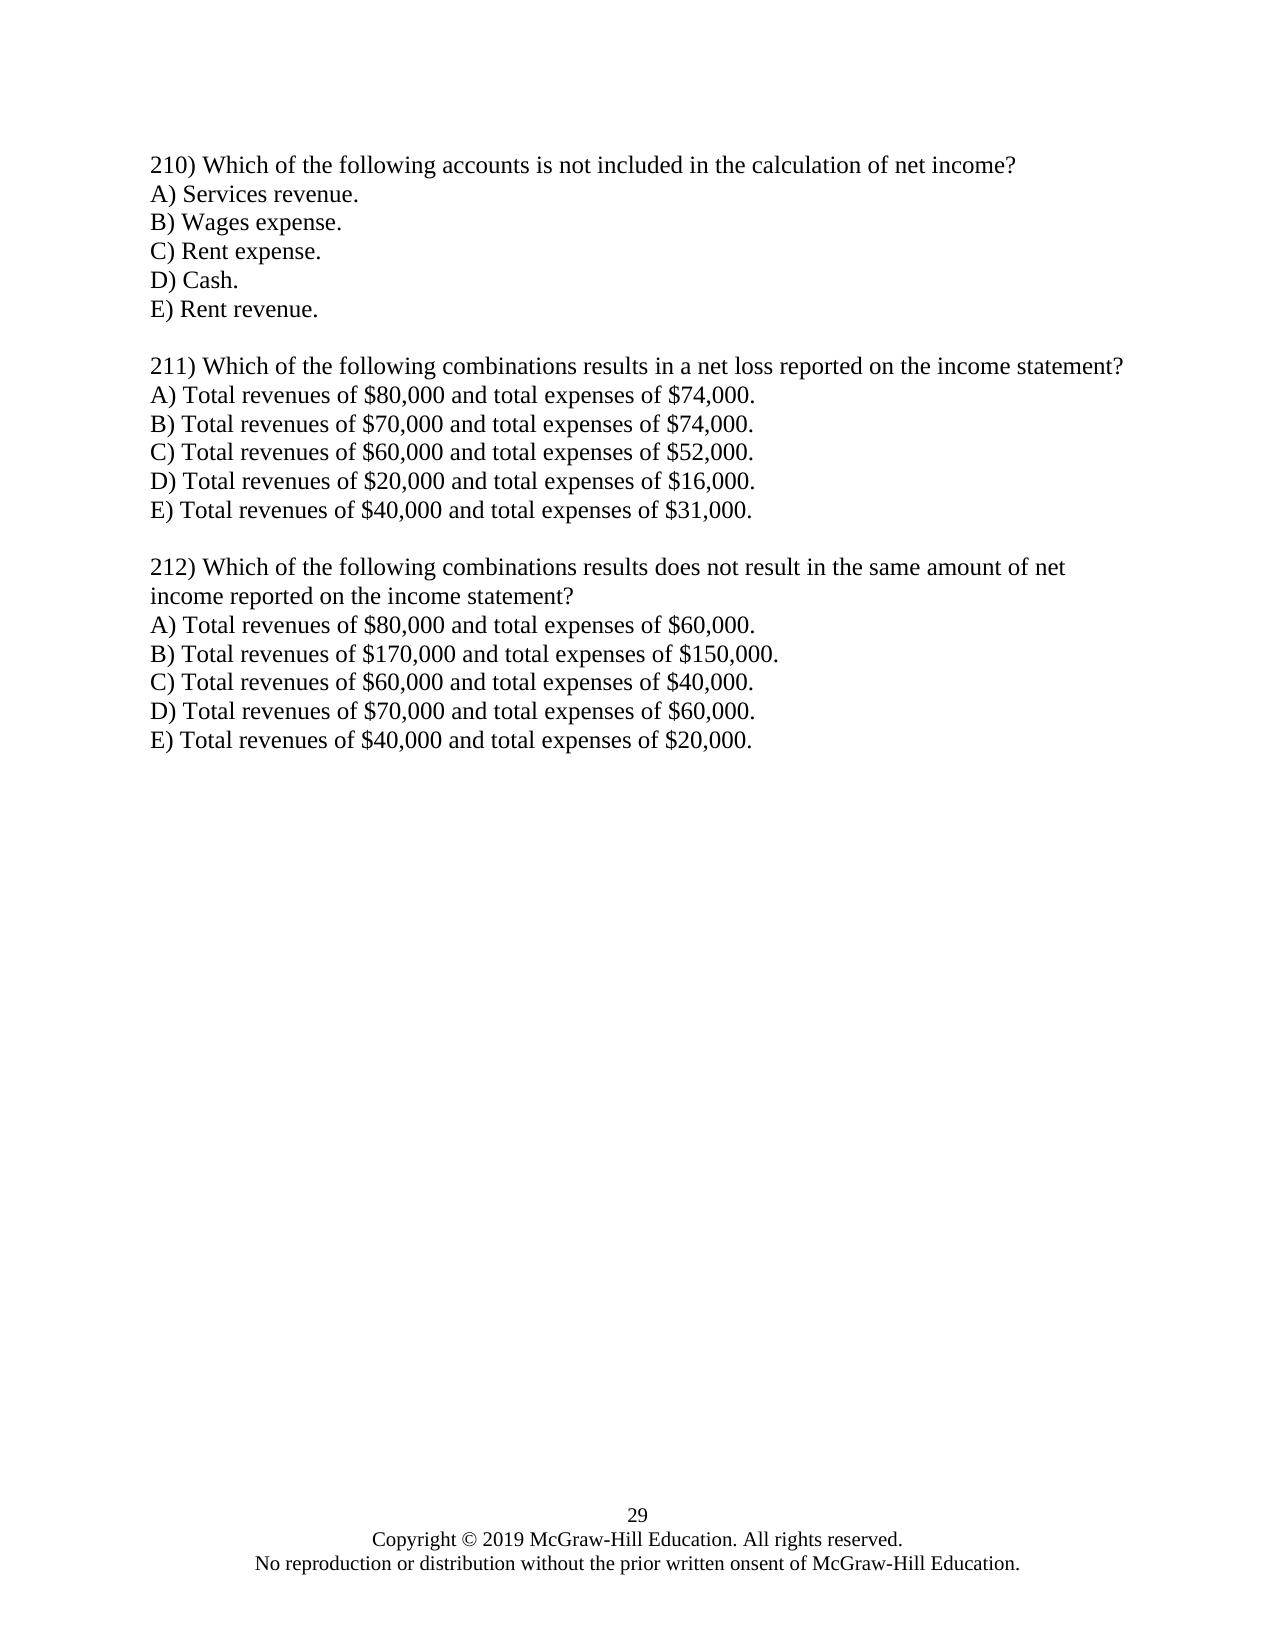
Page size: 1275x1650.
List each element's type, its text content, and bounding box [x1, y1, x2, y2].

text D) Total revenues of $70,000 and total expenses of $60,000. [150, 696, 1125, 725]
text C) Rent expense. [150, 236, 1125, 265]
text A) Services revenue. [150, 179, 1125, 207]
text C) Total revenues of $60,000 and total expenses of $40,000. [150, 667, 1125, 696]
text B) Wages expense. [150, 207, 1125, 236]
text D) Cash. [150, 265, 1125, 294]
text C) Total revenues of $60,000 and total expenses of $52,000. [150, 437, 1125, 466]
text 210) Which of the following accounts is not included in the calculation of net income? [150, 150, 1125, 179]
text E) Total revenues of $40,000 and total expenses of $31,000. [150, 495, 1125, 524]
text B) Total revenues of $170,000 and total expenses of $150,000. [150, 639, 1125, 667]
text A) Total revenues of $80,000 and total expenses of $60,000. [150, 610, 1125, 639]
text 212) Which of the following combinations results does not result in the same amount of net income reported on the income statement? [150, 552, 1125, 610]
text B) Total revenues of $70,000 and total expenses of $74,000. [150, 409, 1125, 437]
text E) Rent revenue. [150, 294, 1125, 322]
text E) Total revenues of $40,000 and total expenses of $20,000. [150, 725, 1125, 754]
text A) Total revenues of $80,000 and total expenses of $74,000. [150, 380, 1125, 409]
text D) Total revenues of $20,000 and total expenses of $16,000. [150, 466, 1125, 495]
text 211) Which of the following combinations results in a net loss reported on the income statement? [150, 351, 1125, 380]
